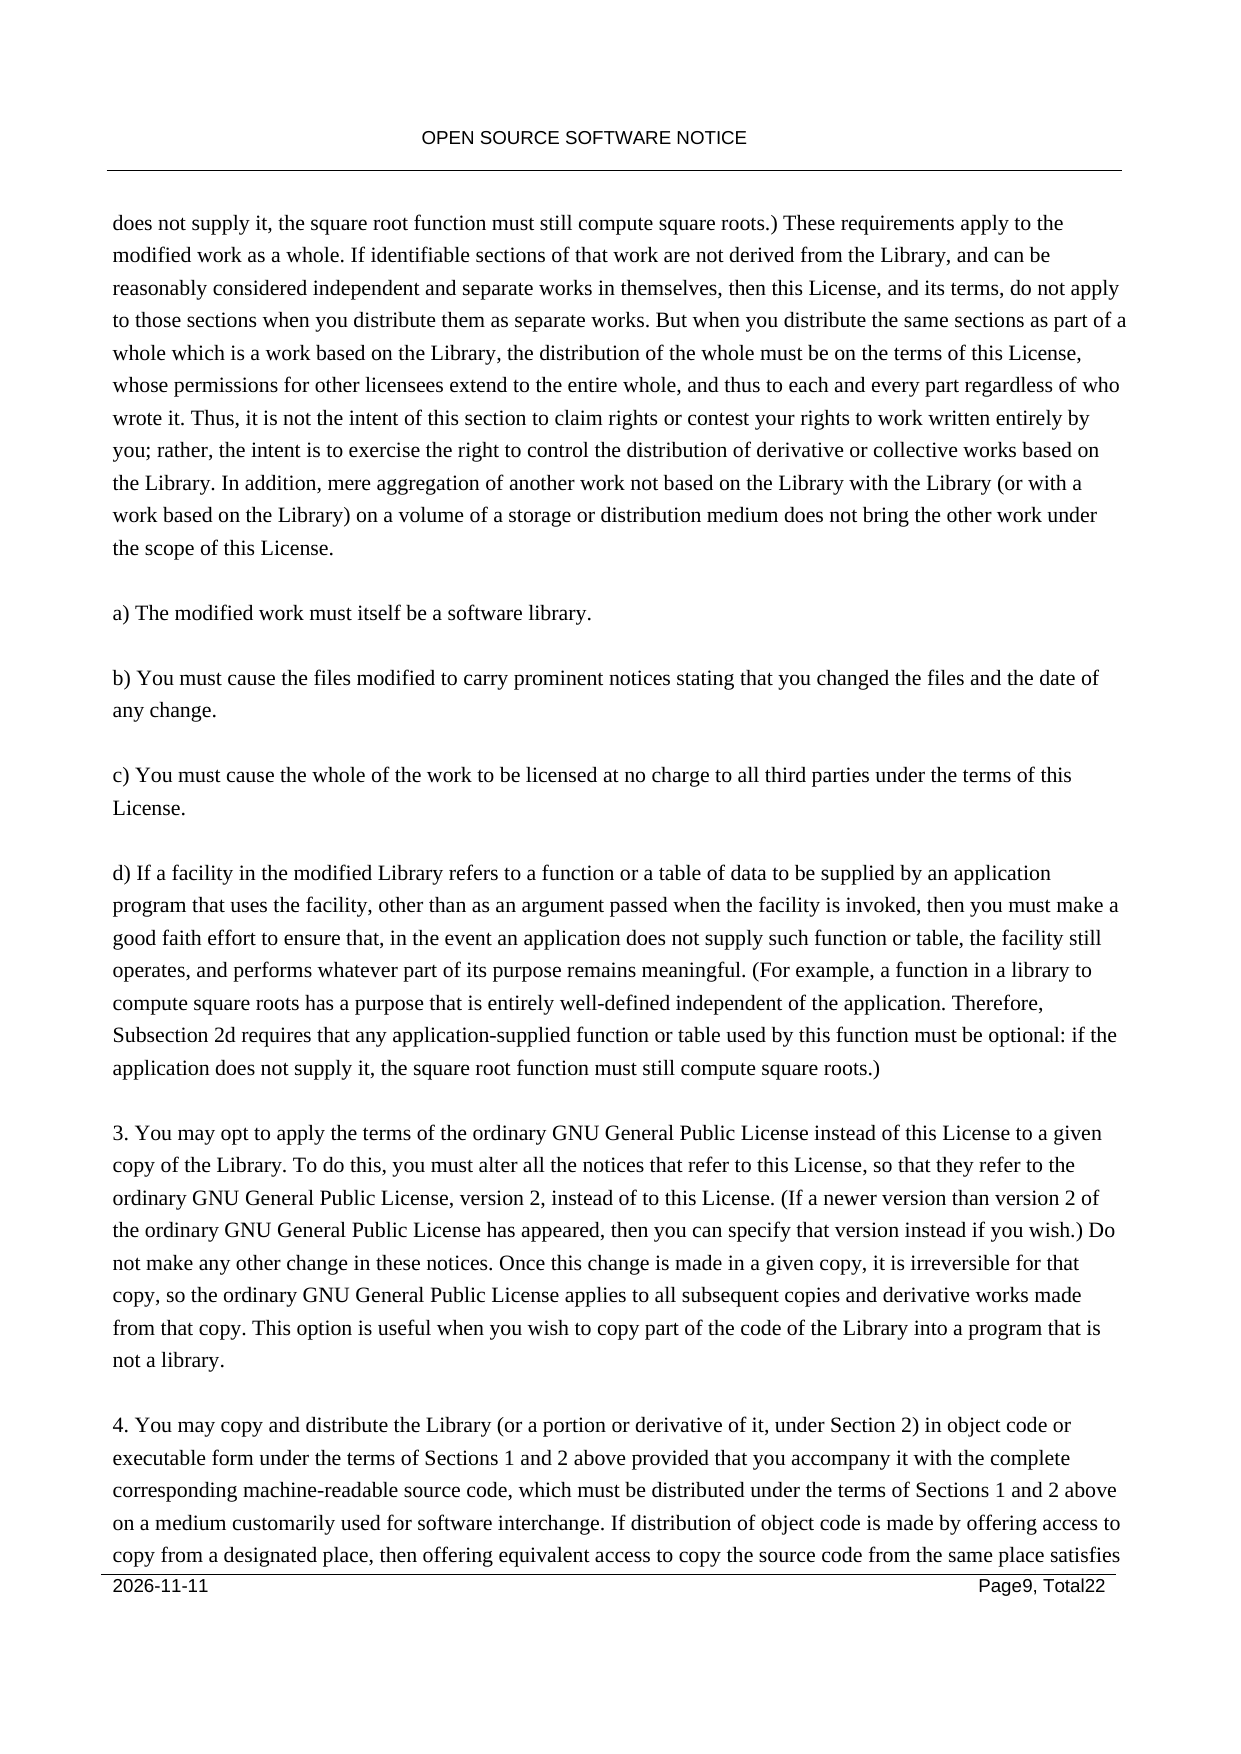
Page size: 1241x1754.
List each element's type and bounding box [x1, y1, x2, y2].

text [112, 206, 1128, 1571]
